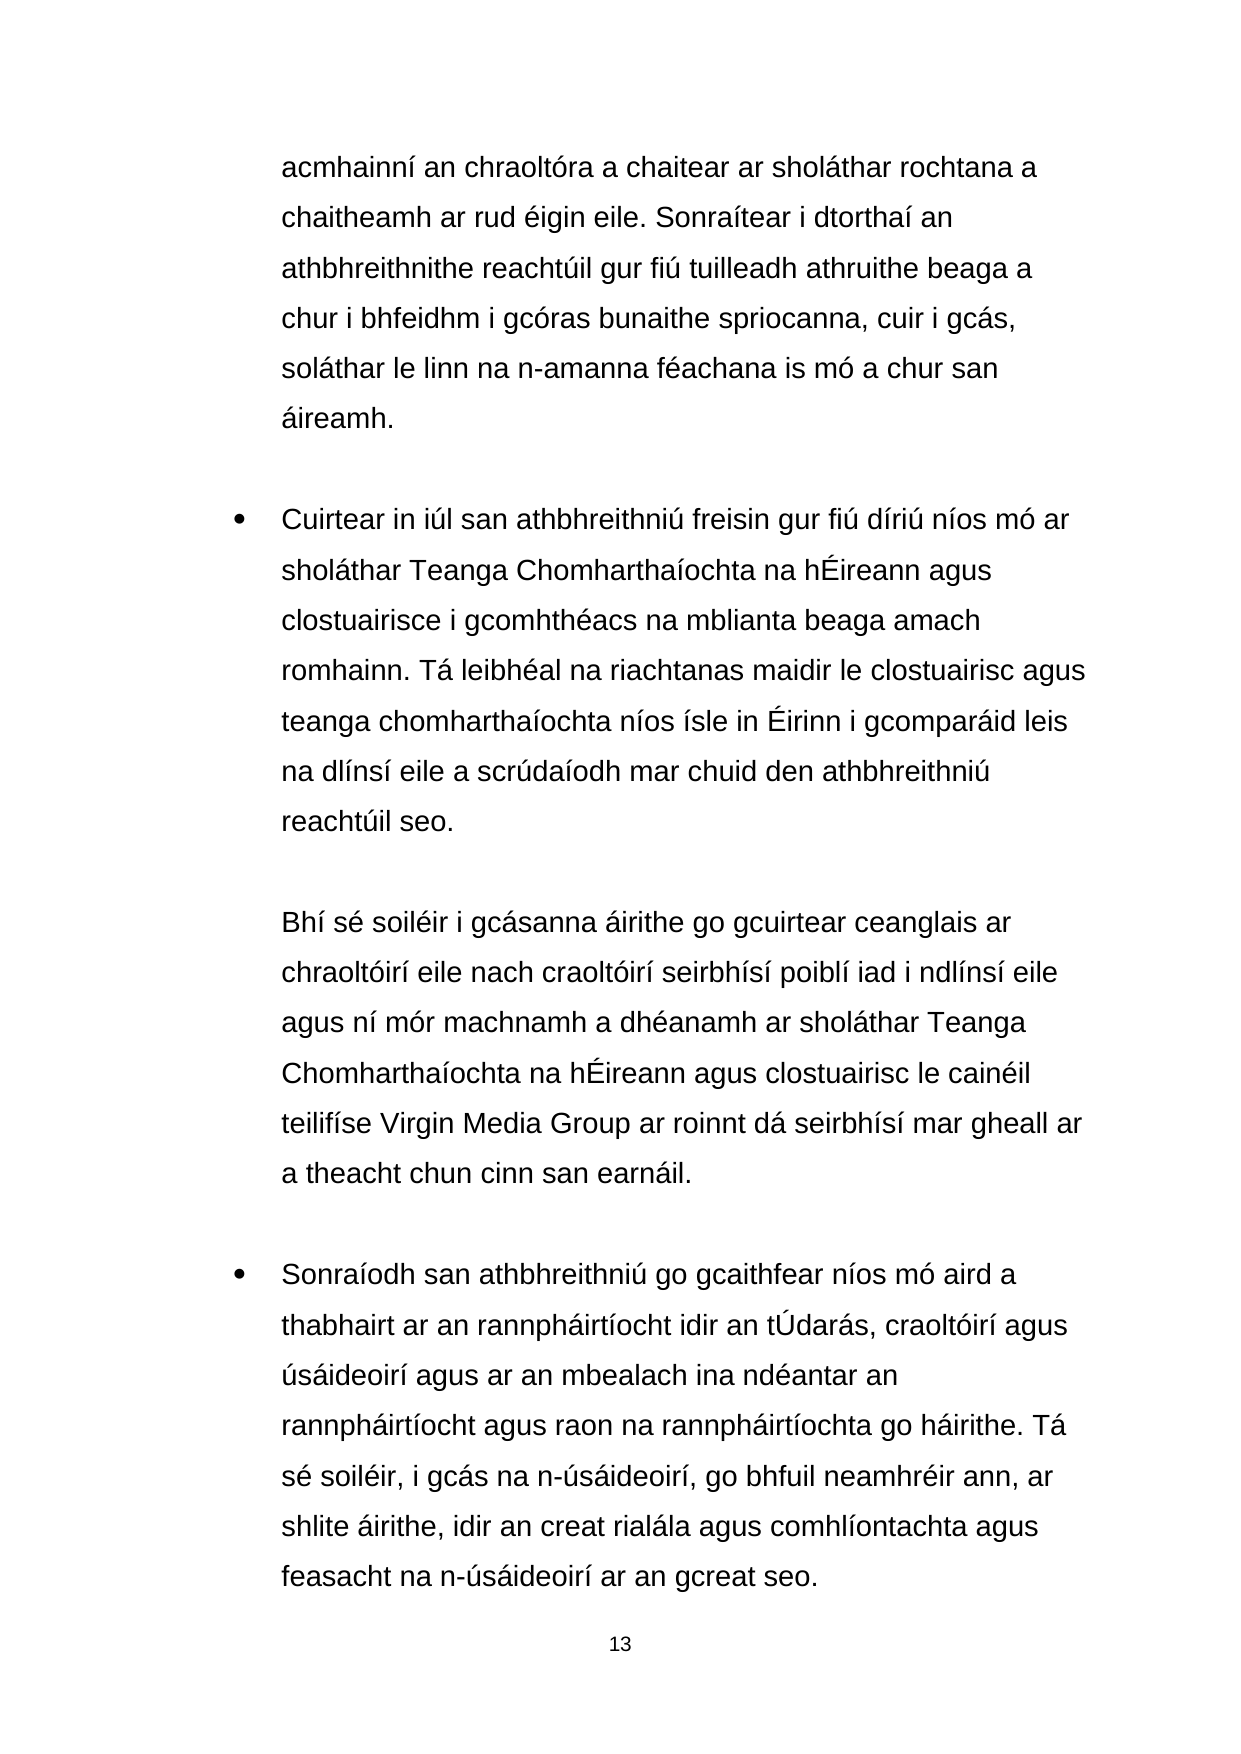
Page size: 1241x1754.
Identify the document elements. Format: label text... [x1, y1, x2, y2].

list Sonraíodh san athbhreithniú go gcaithfear níos mó aird a thabhairt ar an rannpháirtíocht idir an tÚdarás, craoltóirí agus úsáideoirí agus ar an mbealach ina ndéantar an rannpháirtíocht agus raon na rannpháirtíochta go háirithe. Tá sé soiléir, i gcás na n-úsáideoirí, go bhfuil neamhréir ann, ar shlite áirithe, idir an creat rialála agus comhlíontachta agus feasacht na n-úsáideoirí ar an gcreat seo. [234, 1257, 1090, 1593]
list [234, 150, 1090, 435]
list Cuirtear in iúl san athbhreithniú freisin gur fiú díriú níos mó ar sholáthar Teanga Chomharthaíochta na hÉireann agus clostuairisce i gcomhthéacs na mblianta beaga amach romhainn. Tá leibhéal na riachtanas maidir le clostuairisc agus teanga chomharthaíochta níos ísle in Éirinn i gcomparáid leis na dlínsí eile a scrúdaíodh mar chuid den athbhreithniú reachtúil seo. [234, 502, 1090, 838]
list Bhí sé soiléir i gcásanna áirithe go gcuirtear ceanglais ar chraoltóirí eile nach craoltóirí seirbhísí poiblí iad i ndlínsí eile agus ní mór machnamh a dhéanamh ar sholáthar Teanga Chomharthaíochta na hÉireann agus clostuairisc le cainéil teilifíse Virgin Media Group ar roinnt dá seirbhísí mar gheall ar a theacht chun cinn san earnáil. [281, 905, 1090, 1190]
